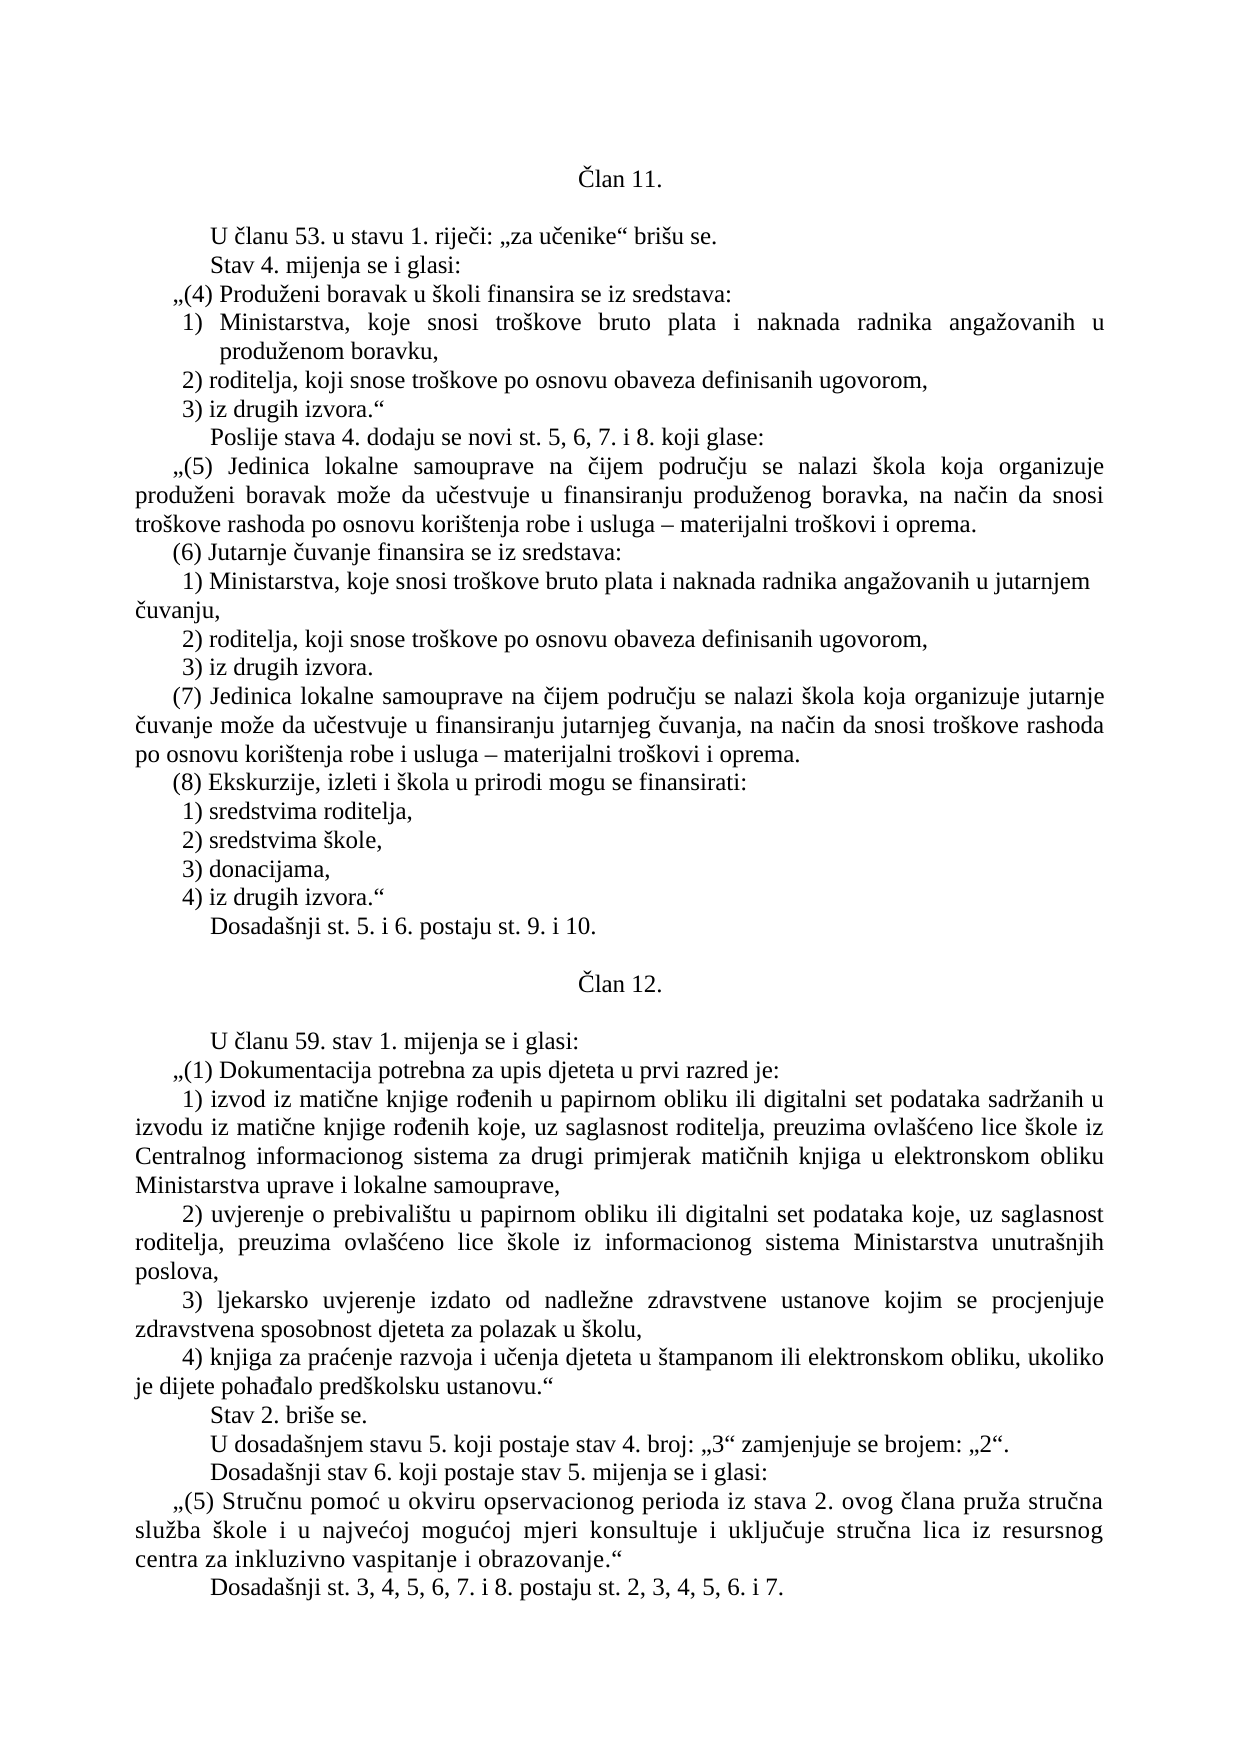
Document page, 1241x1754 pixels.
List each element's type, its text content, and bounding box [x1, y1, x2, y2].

text „(5) Jedinica lokalne samouprave na čijem području se nalazi škola koja organizuje produženi boravak može da učestvuje u finansiranju produženog boravka, na način da snosi troškove rashoda po osnovu korištenja robe i usluga – materijalni troškovi i oprema. [135, 451, 1105, 537]
list Ministarstva, koje snosi troškove bruto plata i naknada radnika angažovanih u produženom boravku, [182, 307, 1105, 365]
text 2) uvjerenje o prebivalištu u papirnom obliku ili digitalni set podataka koje, uz saglasnost roditelja, preuzima ovlašćeno lice škole iz informacionog sistema Ministarstva unutrašnjih poslova, [135, 1199, 1105, 1285]
text (6) Jutarnje čuvanje finansira se iz sredstava: [135, 537, 1105, 566]
text Stav 2. briše se. [135, 1400, 1105, 1429]
text Stav 4. mijenja se i glasi: [135, 250, 1105, 279]
text 2) roditelja, koji snose troškove po osnovu obaveza definisanih ugovorom, [135, 365, 1105, 394]
text U članu 53. u stavu 1. riječi: „za učenike“ brišu se. [135, 221, 1105, 250]
text Član 11. [135, 164, 1105, 192]
text 2) roditelja, koji snose troškove po osnovu obaveza definisanih ugovorom, [135, 624, 1105, 652]
text 1) izvod iz matične knjige rođenih u papirnom obliku ili digitalni set podataka sadržanih u izvodu iz matične knjige rođenih koje, uz saglasnost roditelja, preuzima ovlašćeno lice škole iz Centralnog informacionog sistema za drugi primjerak matičnih knjiga u elektronskom obliku Ministarstva uprave i lokalne samouprave, [135, 1084, 1105, 1199]
text 3) donacijama, [135, 854, 1105, 882]
text 1) Ministarstva, koje snosi troškove bruto plata i naknada radnika angažovanih u jutarnjem čuvanju, [135, 566, 1105, 624]
text „(4) Produženi boravak u školi finansira se iz sredstava: [135, 279, 1105, 307]
text Poslije stava 4. dodaju se novi st. 5, 6, 7. i 8. koji glase: [135, 422, 1105, 451]
text (7) Jedinica lokalne samouprave na čijem području se nalazi škola koja organizuje jutarnje čuvanje može da učestvuje u finansiranju jutarnjeg čuvanja, na način da snosi troškove rashoda po osnovu korištenja robe i usluga – materijalni troškovi i oprema. [135, 681, 1105, 767]
text U dosadašnjem stavu 5. koji postaje stav 4. broj: „3“ zamjenjuje se brojem: „2“. [135, 1429, 1105, 1457]
text 2) sredstvima škole, [135, 825, 1105, 854]
text 4) knjiga za praćenje razvoja i učenja djeteta u štampanom ili elektronskom obliku, ukoliko je dijete pohađalo predškolsku ustanovu.“ [135, 1342, 1105, 1400]
text Član 12. [135, 969, 1105, 997]
text Dosadašnji stav 6. koji postaje stav 5. mijenja se i glasi: [135, 1457, 1105, 1486]
text 3) ljekarsko uvjerenje izdato od nadležne zdravstvene ustanove kojim se procjenjuje zdravstvena sposobnost djeteta za polazak u školu, [135, 1285, 1105, 1342]
text „(1) Dokumentacija potrebna za upis djeteta u prvi razred je: [135, 1055, 1105, 1084]
text „(5) Stručnu pomoć u okviru opservacionog perioda iz stava 2. ovog člana pruža stručna služba škole i u najvećoj mogućoj mjeri konsultuje i uključuje stručna lica iz resursnog centra za inkluzivno vaspitanje i obrazovanje.“ [135, 1486, 1105, 1572]
text (8) Ekskurzije, izleti i škola u prirodi mogu se finansirati: [135, 767, 1105, 796]
text 1) sredstvima roditelja, [135, 796, 1105, 825]
text Dosadašnji st. 3, 4, 5, 6, 7. i 8. postaju st. 2, 3, 4, 5, 6. i 7. [135, 1572, 1105, 1601]
text 3) iz drugih izvora.“ [135, 394, 1105, 422]
text U članu 59. stav 1. mijenja se i glasi: [135, 1026, 1105, 1055]
text 3) iz drugih izvora. [135, 652, 1105, 681]
text Dosadašnji st. 5. i 6. postaju st. 9. i 10. [135, 911, 1105, 940]
text 4) iz drugih izvora.“ [135, 882, 1105, 911]
